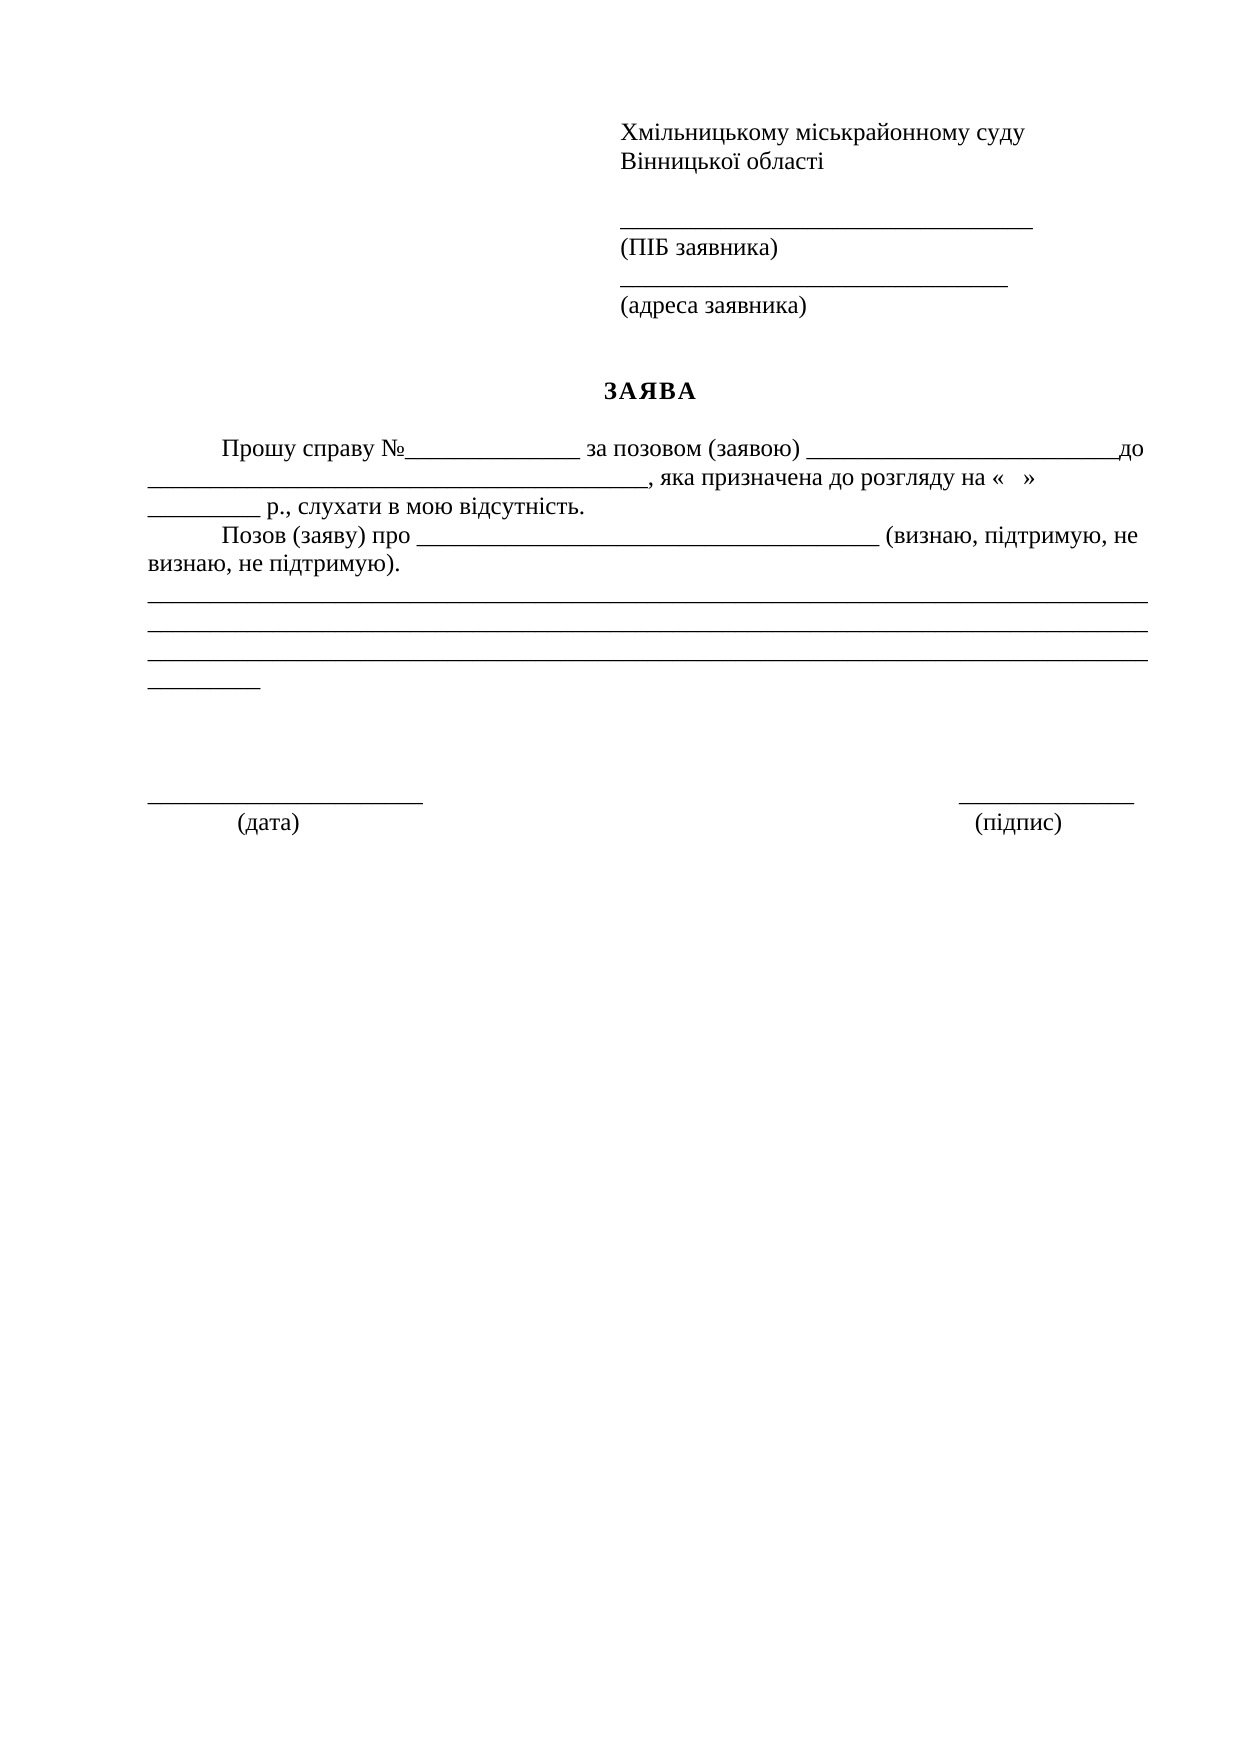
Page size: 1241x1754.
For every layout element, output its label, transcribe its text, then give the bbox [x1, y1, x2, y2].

text ______________________ ______________ [148, 778, 1152, 807]
text (дата) (підпис) [148, 807, 1152, 836]
text _________________________________ [620, 203, 1152, 232]
text Хмільницькому міськрайонному суду [620, 117, 1152, 146]
text (адреса заявника) [620, 290, 1152, 318]
text (ПІБ заявника) [620, 232, 1152, 261]
text Прошу справу №______________ за позовом (заявою) _________________________до ________________________________________, яка призначена до розгляду на « » _________ р., слухати в мою відсутність. [148, 433, 1152, 520]
text Позов (заяву) про _____________________________________ (визнаю, підтримую, не визнаю, не підтримую). _________________________________________________________________________________________________________________________________________________________________________________________________________________________________________________________ [148, 520, 1152, 692]
text Вінницької області [620, 146, 1152, 175]
text ЗАЯВА [148, 376, 1152, 405]
text _______________________________ [620, 261, 1152, 290]
